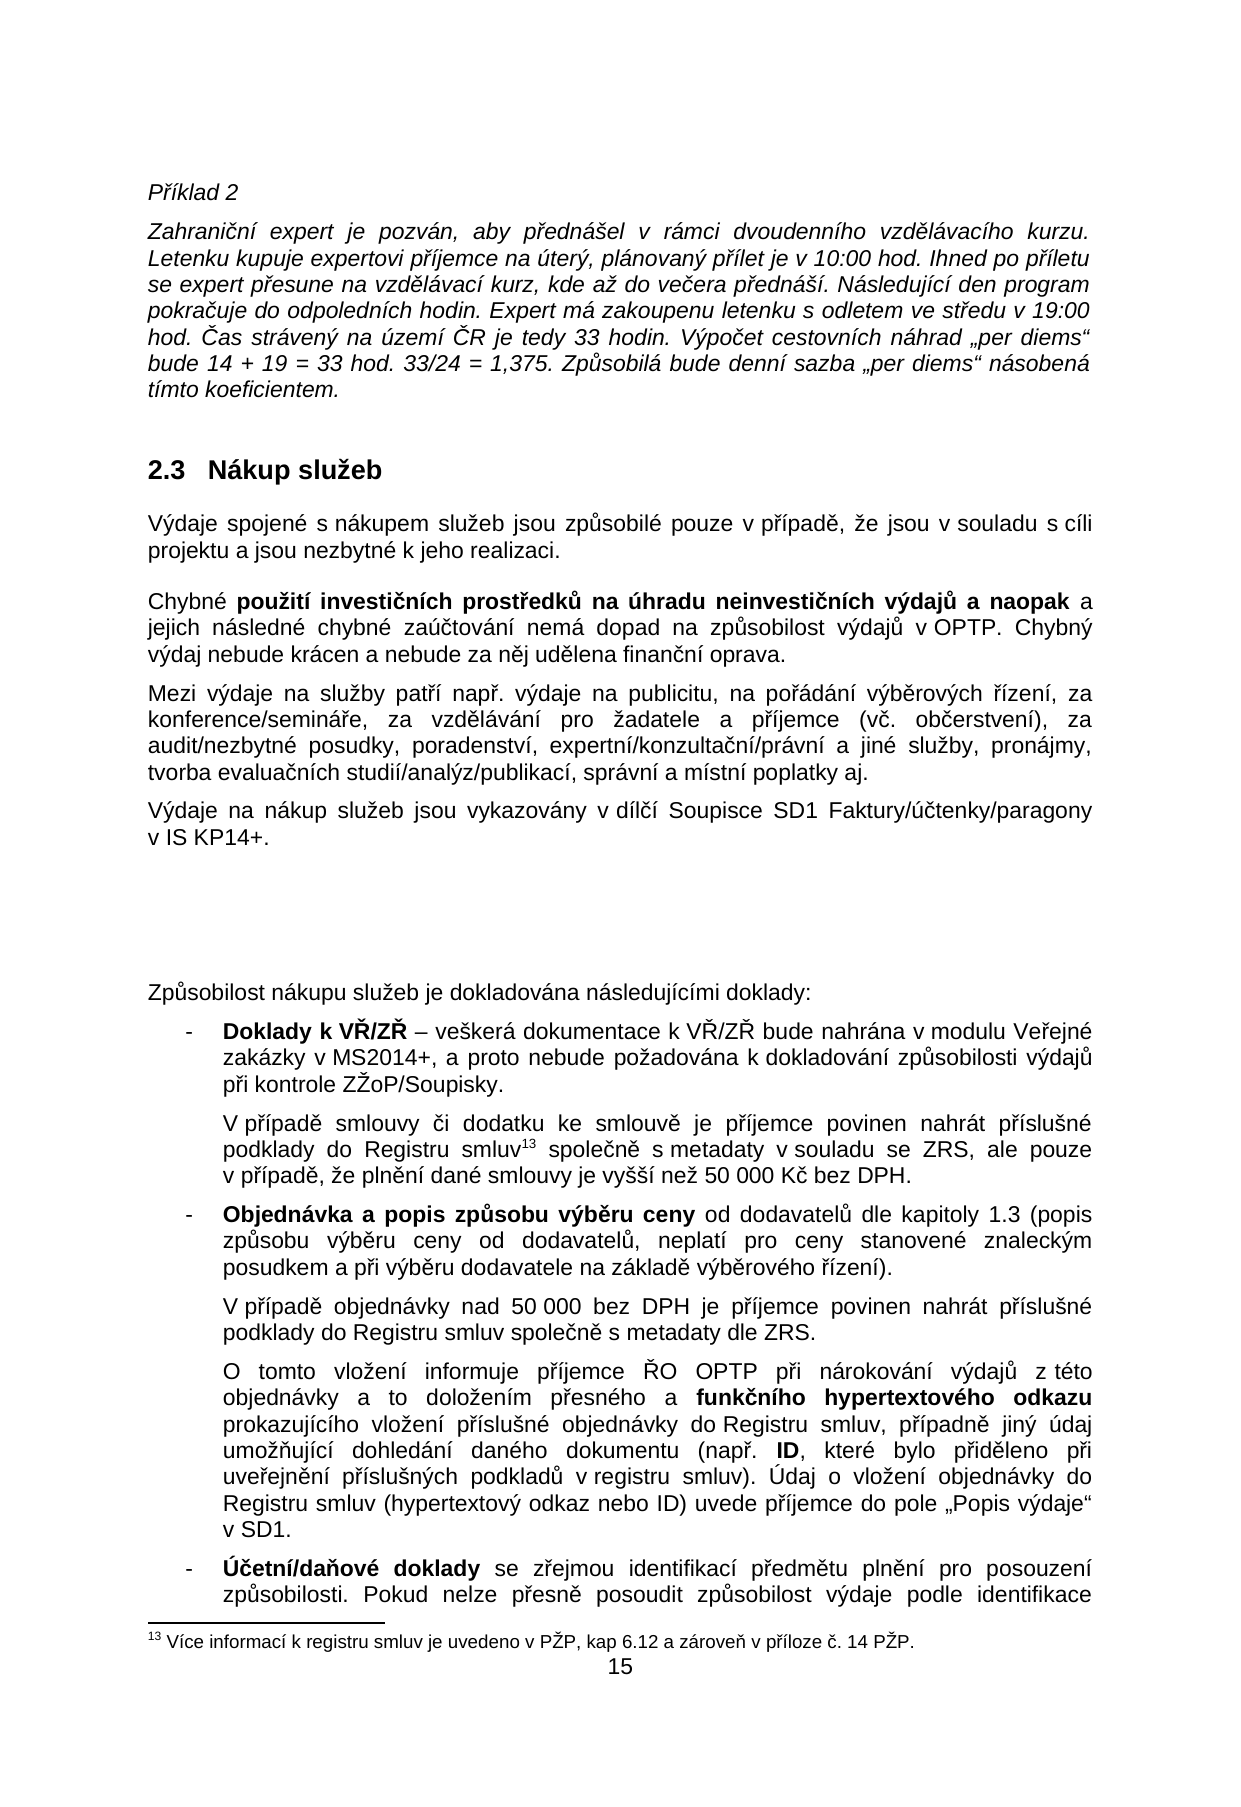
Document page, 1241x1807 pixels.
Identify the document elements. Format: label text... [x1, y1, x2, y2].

text Výdaje na nákup služeb jsou vykazovány v dílčí Soupisce SD1 Faktury/účtenky/paragony v IS KP14+. [148, 797, 1092, 850]
text Zahraniční expert je pozván, aby přednášel v rámci dvoudenního vzdělávacího kurzu. Letenku kupuje expertovi příjemce na úterý, plánovaný přílet je v 10:00 hod. Ihned po příletu se expert přesune na vzdělávací kurz, kde až do večera přednáší. Následující den program pokračuje do odpoledních hodin. Expert má zakoupenu letenku s odletem ve středu v 19:00 hod. Čas strávený na území ČR je tedy 33 hodin. Výpočet cestovních náhrad „per diems“ bude 14 + 19 = 33 hod. 33/24 = 1,375. Způsobilá bude denní sazba „per diems“ násobená tímto koeficientem. [148, 218, 1092, 403]
text Příklad 2 [148, 179, 1092, 206]
list Objednávka a popis způsobu výběru ceny od dodavatelů dle kapitoly 1.3 (popis způsobu výběru ceny od dodavatelů, neplatí pro ceny stanovené znaleckým posudkem a při výběru dodavatele na základě výběrového řízení). [185, 1201, 1092, 1280]
subtitle Nákup služeb [148, 454, 1092, 485]
list V případě smlouvy či dodatku ke smlouvě je příjemce povinen nahrát příslušné podklady do Registru smluv společně s metadaty v souladu se ZRS, ale pouze v případě, že plnění dané smlouvy je vyšší než 50 000 Kč bez DPH. [223, 1109, 1092, 1189]
text Výdaje spojené s nákupem služeb jsou způsobilé pouze v případě, že jsou v souladu s cíli projektu a jsou nezbytné k jeho realizaci. [148, 510, 1092, 563]
text Chybné použití investičních prostředků na úhradu neinvestičních výdajů a naopak a jejich následné chybné zaúčtování nemá dopad na způsobilost výdajů v OPTP. Chybný výdaj nebude krácen a nebude za něj udělena finanční oprava. [148, 588, 1092, 667]
text Způsobilost nákupu služeb je dokladována následujícími doklady: [148, 979, 1092, 1006]
text V případě objednávky nad 50 000 bez DPH je příjemce povinen nahrát příslušné podklady do Registru smluv společně s metadaty dle ZRS. [223, 1293, 1092, 1345]
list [185, 1555, 1092, 1608]
list Doklady k VŘ/ZŘ – veškerá dokumentace k VŘ/ZŘ bude nahrána v modulu Veřejné zakázky v MS2014+, a proto nebude požadována k dokladování způsobilosti výdajů při kontrole ZŽoP/Soupisky. [185, 1018, 1092, 1097]
text O tomto vložení informuje příjemce ŘO OPTP při nárokování výdajů z této objednávky a to doložením přesného a funkčního hypertextového odkazu prokazujícího vložení příslušné objednávky do Registru smluv, případně jiný údaj umožňující dohledání daného dokumentu (např. ID, které bylo přiděleno při uveřejnění příslušných podkladů v registru smluv). Údaj o vložení objednávky do Registru smluv (hypertextový odkaz nebo ID) uvede příjemce do pole „Popis výdaje“ v SD1. [223, 1358, 1092, 1542]
text Mezi výdaje na služby patří např. výdaje na publicitu, na pořádání výběrových řízení, za konference/semináře, za vzdělávání pro žadatele a příjemce (vč. občerstvení), za audit/nezbytné posudky, poradenství, expertní/konzultační/právní a jiné služby, pronájmy, tvorba evaluačních studií/analýz/publikací, správní a místní poplatky aj. [148, 679, 1092, 785]
